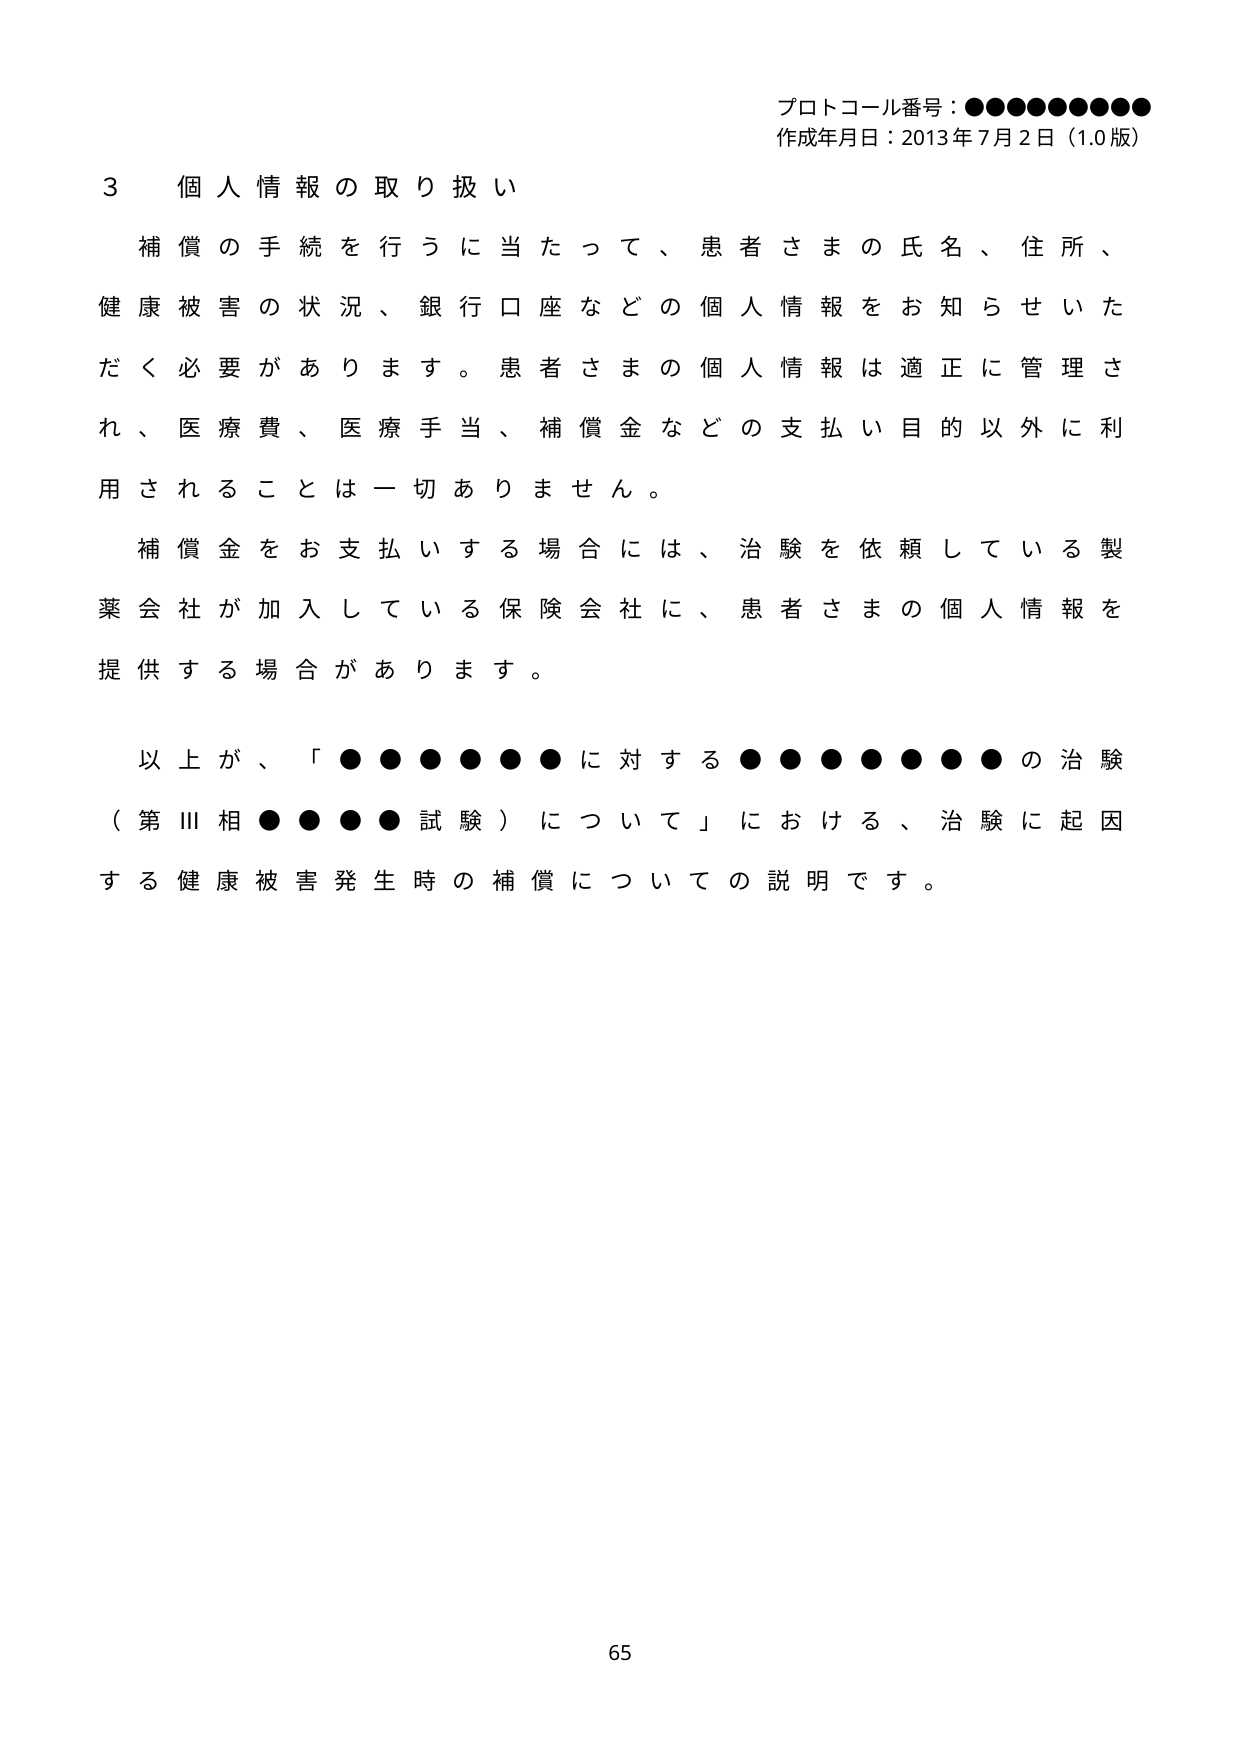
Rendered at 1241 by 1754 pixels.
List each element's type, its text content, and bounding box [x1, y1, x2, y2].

text 補償の手続を行うに当たって、患者さまの氏名、住所、健康被害の状況、銀行口座などの個人情報をお知らせいただく必要があります。患者さまの個人情報は適正に管理され、医療費、医療手当、補償金などの支払い目的以外に利用されることは一切ありません。 [98, 215, 1142, 517]
text 補償金をお支払いする場合には、治験を依頼している製薬会社が加入している保険会社に、患者さまの個人情報を提供する場合があります。 [98, 517, 1142, 699]
text ３ 個人情報の取り扱い [98, 155, 1142, 215]
text 以上が、「●●●●●●に対する●●●●●●●の治験（第Ⅲ相●●●●試験）について」における、治験に起因する健康被害発生時の補償についての説明です。 [98, 729, 1142, 910]
